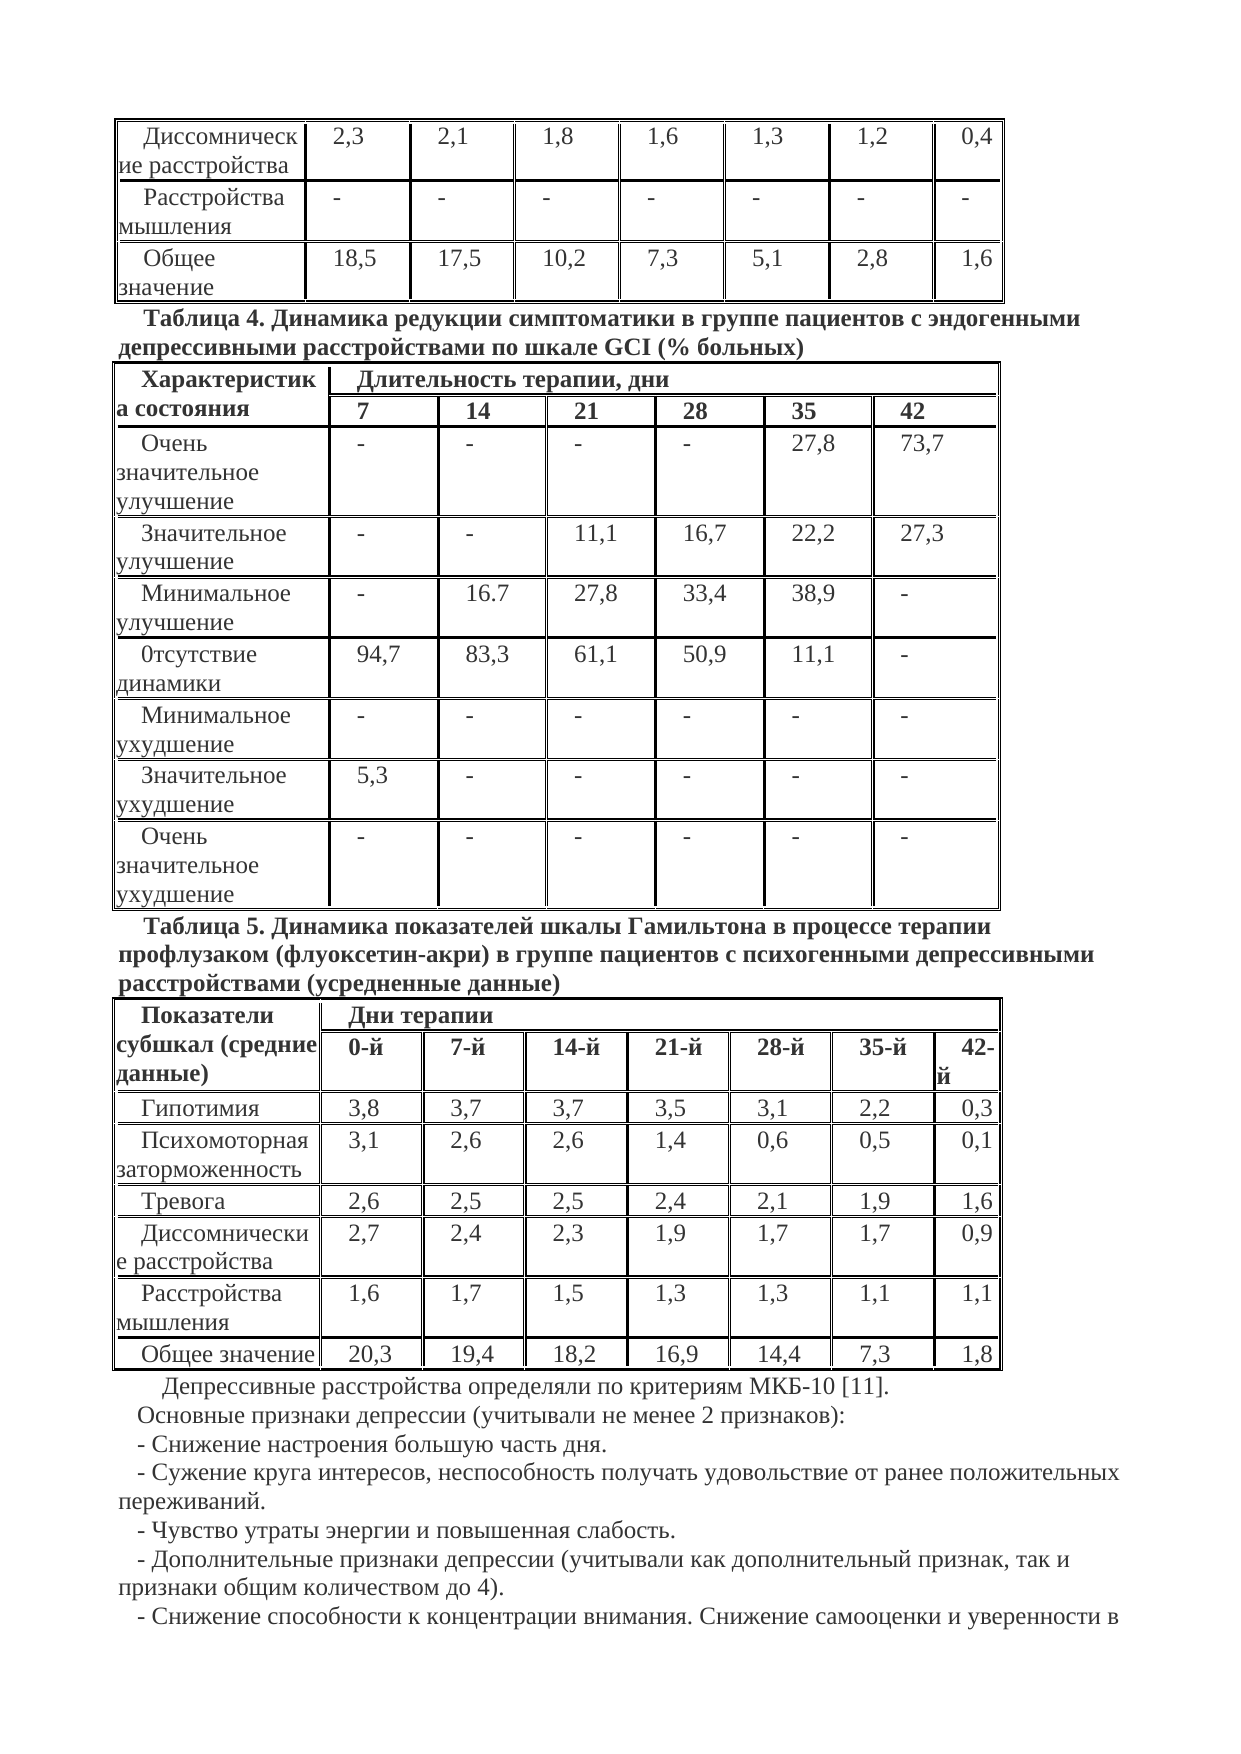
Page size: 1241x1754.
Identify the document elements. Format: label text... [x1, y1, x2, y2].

table_cell 1,4 [629, 1125, 728, 1182]
table_cell 28-й [731, 1033, 830, 1090]
table_cell - [331, 428, 437, 514]
table_cell - [875, 758, 998, 818]
table_cell 1,2 [829, 120, 934, 179]
table_cell 2,7 [322, 1218, 421, 1275]
table_cell - [831, 182, 932, 239]
table_cell 2,1 [731, 1186, 830, 1214]
table_cell - [873, 697, 999, 757]
table_cell 2,5 [527, 1186, 626, 1214]
table_cell 20,3 [321, 1336, 423, 1368]
table_cell 11,1 [548, 518, 654, 575]
table_cell 61,1 [548, 639, 654, 697]
table_cell 2,2 [833, 1093, 933, 1122]
table_cell - [412, 182, 513, 239]
table_cell Минимальное улучшение [115, 575, 328, 636]
table_cell 1,3 [629, 1279, 728, 1336]
table_header Дни терапии [321, 1000, 999, 1029]
table_cell 7,3 [832, 1339, 934, 1368]
table_header Показатели субшкал (средние данные) [115, 1000, 321, 1090]
table_cell 5,3 [331, 761, 437, 818]
table_cell 11,1 [766, 639, 871, 697]
table_cell 3,7 [527, 1093, 626, 1122]
table_cell 0,3 [934, 1090, 1001, 1122]
table_cell - [440, 428, 545, 514]
table_cell - [655, 822, 764, 908]
table_cell 3,8 [322, 1093, 421, 1122]
table_cell 17,5 [410, 243, 515, 300]
table_cell 3,7 [425, 1093, 523, 1122]
table_cell 2,3 [527, 1218, 626, 1275]
table_cell 0,5 [833, 1125, 933, 1182]
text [118, 1371, 1122, 1630]
table_cell 14 [440, 397, 545, 425]
table_cell - [764, 818, 873, 908]
table_cell 2,6 [322, 1186, 421, 1214]
table_cell Диссомнические расстройства [118, 122, 305, 179]
table_cell 0,9 [936, 1215, 1000, 1275]
table_cell 2,5 [425, 1186, 523, 1214]
table_cell 0-й [322, 1033, 421, 1090]
table_cell 0тсутствие динамики [115, 636, 328, 697]
table_cell 22,2 [766, 518, 871, 575]
table_cell 7 [331, 397, 437, 425]
table_cell 1,1 [833, 1279, 933, 1336]
table_cell 27,8 [766, 428, 871, 514]
text Таблица 5. Динамика показателей шкалы Гамильтона в процессе терапии профлузаком (флуоксетин-акри) в группе пациентов с психогенными депрессивными расстройствами (усредненные данные) [118, 911, 1122, 997]
table_cell 1,6 [322, 1279, 421, 1336]
table_cell 42-й [936, 1029, 1000, 1090]
table_cell Значительное ухудшение [115, 758, 328, 818]
table_cell 94,7 [331, 639, 437, 697]
table_cell - [331, 700, 437, 757]
table_cell 19,4 [423, 1336, 525, 1368]
table_cell - [331, 518, 437, 575]
table_cell 16,7 [657, 518, 763, 575]
table_cell 16,9 [627, 1339, 729, 1368]
table_cell Диссомнические расстройства [115, 1215, 319, 1275]
table_cell 0,1 [934, 1122, 1001, 1182]
table_cell 27,3 [875, 515, 998, 575]
table_cell 1,7 [833, 1218, 933, 1275]
table_cell - [875, 575, 998, 636]
table_cell Общее значение [115, 1336, 321, 1368]
table_cell 1,6 [934, 240, 1002, 300]
table_cell 1,1 [936, 1275, 1000, 1336]
table_cell - [657, 428, 763, 514]
table_cell 28 [657, 397, 763, 425]
table_cell 2,8 [829, 240, 934, 300]
table_cell 21-й [629, 1033, 728, 1090]
table_cell 50,9 [657, 639, 763, 697]
table_cell 14-й [527, 1033, 626, 1090]
table_cell - [440, 761, 545, 818]
table_cell Общее значение [118, 240, 305, 300]
table_cell 0,4 [934, 122, 1002, 179]
table_cell - [516, 182, 618, 239]
table_header Длительность терапии, дни [329, 364, 998, 393]
table_cell - [936, 179, 1002, 239]
table_cell - [657, 761, 763, 818]
table_cell 3,5 [629, 1093, 728, 1122]
table_cell 33,4 [657, 579, 763, 636]
table_cell 27,8 [548, 579, 654, 636]
table_cell Тревога [115, 1183, 319, 1214]
table_cell 2,6 [425, 1125, 523, 1182]
table_cell 73,7 [875, 425, 998, 514]
table_cell Очень значительное улучшение [115, 425, 328, 514]
table_cell 1,7 [425, 1279, 523, 1336]
table_cell Гипотимия [114, 1090, 321, 1122]
table_cell - [440, 518, 545, 575]
table_cell 1,3 [731, 1279, 830, 1336]
table_cell 1,6 [620, 122, 724, 179]
table_cell 3,1 [322, 1125, 421, 1182]
text Таблица 4. Динамика редукции симптоматики в группе пациентов с эндогенными депрессивными расстройствами по шкале GCI (% больных) [118, 303, 1122, 361]
table_cell - [657, 700, 763, 757]
table_cell 18,2 [525, 1339, 627, 1368]
table_cell 1,3 [725, 122, 829, 179]
table_cell 1,8 [515, 122, 619, 179]
table_cell 14,4 [730, 1339, 832, 1368]
table_cell Расстройства мышления [115, 1275, 319, 1336]
table_cell Психомоторная заторможенность [114, 1122, 321, 1182]
table_cell 2,1 [410, 122, 515, 179]
table_cell - [766, 761, 871, 818]
table_cell 0,6 [731, 1125, 830, 1182]
table_cell - [548, 428, 654, 514]
table_cell - [766, 700, 871, 757]
table_cell 2,4 [629, 1186, 728, 1214]
table_cell 35 [766, 397, 871, 425]
table_cell 5,1 [725, 243, 829, 300]
table_cell 42 [875, 393, 998, 425]
table_cell 83,3 [440, 639, 545, 697]
table_cell - [440, 700, 545, 757]
table_cell 2,4 [425, 1218, 523, 1275]
table_cell 1,6 [936, 1183, 1000, 1214]
table_cell 1,7 [731, 1218, 830, 1275]
table_cell - [726, 182, 828, 239]
table_cell 1,5 [527, 1279, 626, 1336]
table_cell - [307, 182, 409, 239]
table_cell 10,2 [515, 243, 619, 300]
table_cell Минимальное ухудшение [114, 697, 329, 757]
table_cell 2,6 [527, 1125, 626, 1182]
table_cell 7-й [425, 1033, 523, 1090]
table_cell Значительное улучшение [115, 515, 328, 575]
table_cell 38,9 [766, 579, 871, 636]
table_cell 16.7 [440, 579, 545, 636]
table_cell Очень значительное ухудшение [115, 818, 329, 908]
table_cell - [438, 822, 547, 908]
table_cell - [873, 818, 998, 908]
table_cell - [621, 182, 723, 239]
table_cell 2,3 [305, 120, 410, 179]
table_cell - [329, 822, 438, 908]
table_cell - [875, 636, 998, 697]
table_cell - [547, 822, 655, 908]
table_cell 35-й [833, 1033, 933, 1090]
table_cell 18,5 [305, 243, 410, 300]
table_header Характеристика состояния [115, 364, 329, 425]
table_cell - [548, 761, 654, 818]
table_cell 1,8 [934, 1336, 999, 1368]
table_cell 1,9 [629, 1218, 728, 1275]
table_cell 7,3 [620, 243, 724, 300]
table_cell - [331, 579, 437, 636]
table_cell 1,9 [833, 1186, 933, 1214]
table_cell - [548, 700, 654, 757]
table_cell 3,1 [731, 1093, 830, 1122]
table_cell Расстройства мышления [118, 179, 304, 239]
table_cell 21 [548, 397, 654, 425]
